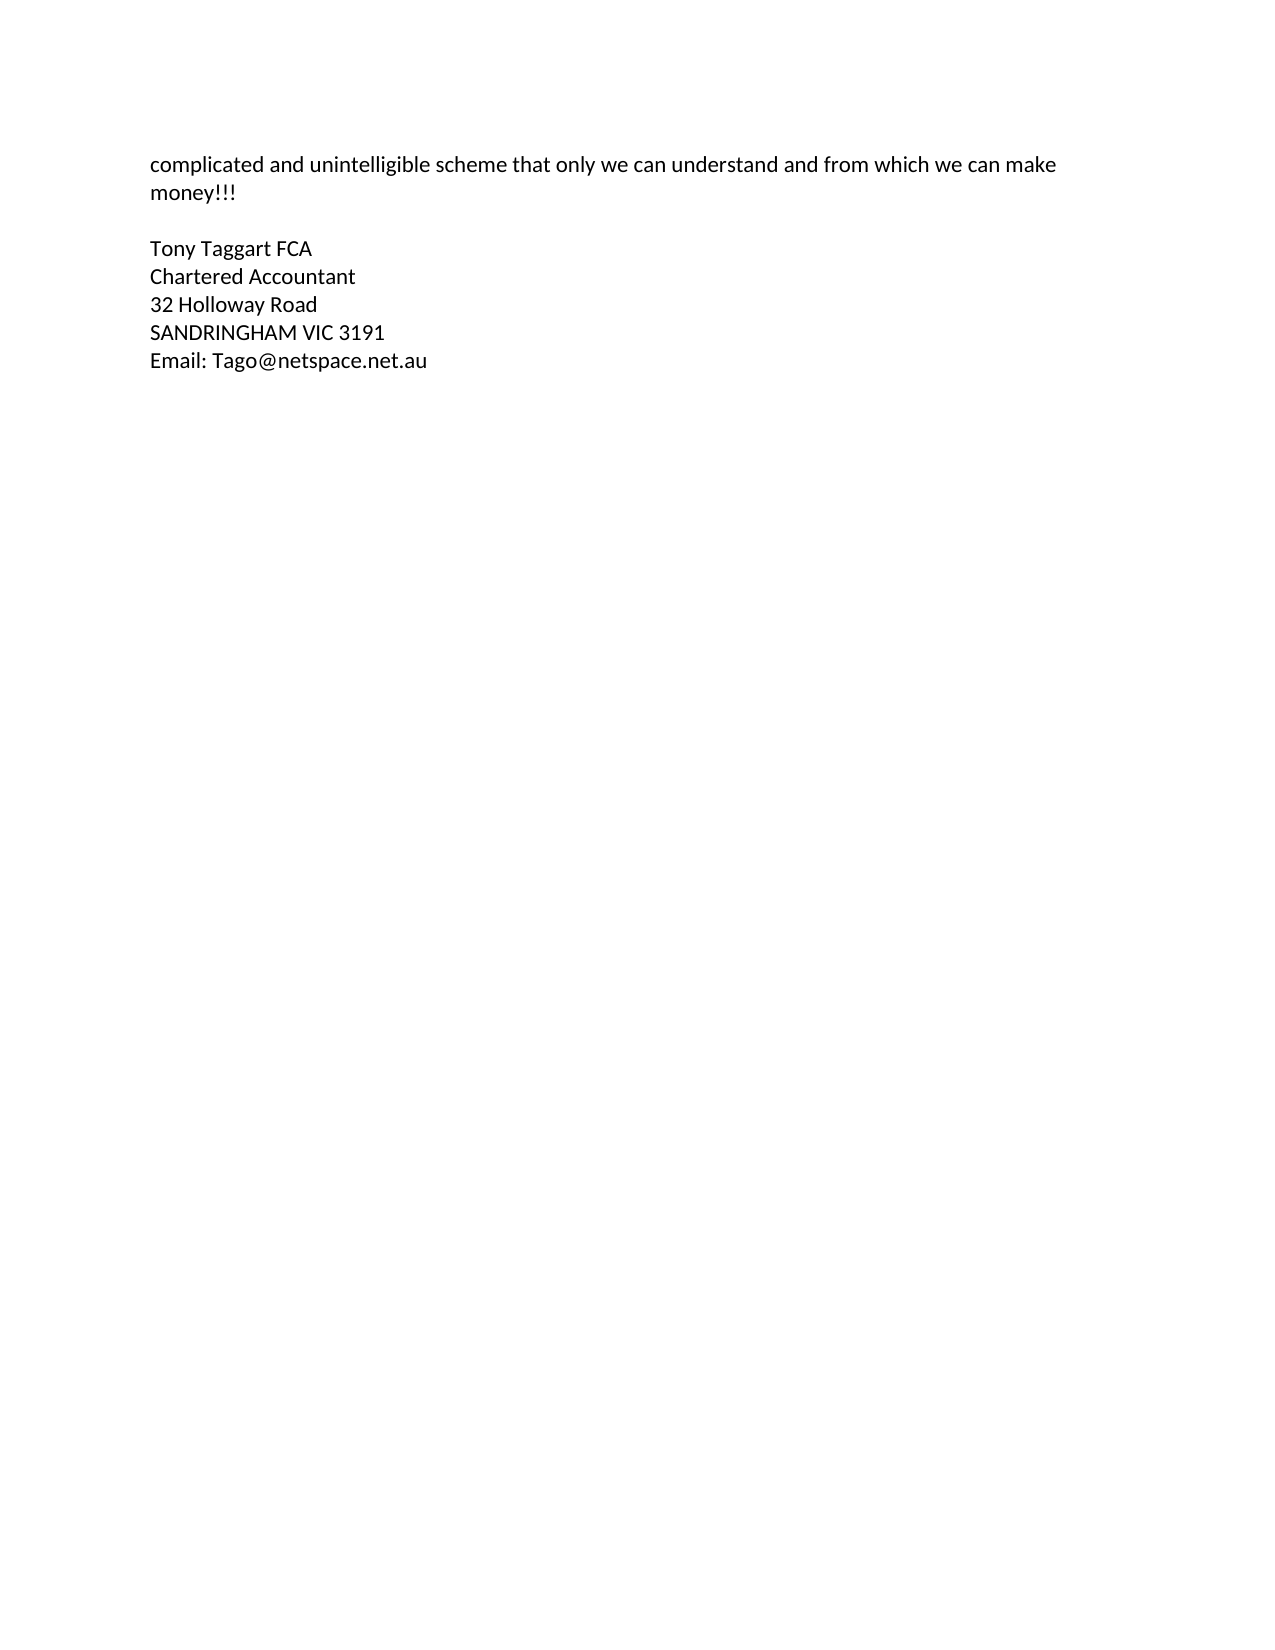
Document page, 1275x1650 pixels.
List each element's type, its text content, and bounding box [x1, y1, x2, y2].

text 32 Holloway Road [150, 290, 1125, 318]
text Email: Tago@netspace.net.au [150, 346, 1125, 374]
text Chartered Accountant [150, 262, 1125, 290]
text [150, 150, 1125, 206]
text Tony Taggart FCA [150, 234, 1125, 262]
text SANDRINGHAM VIC 3191 [150, 318, 1125, 346]
